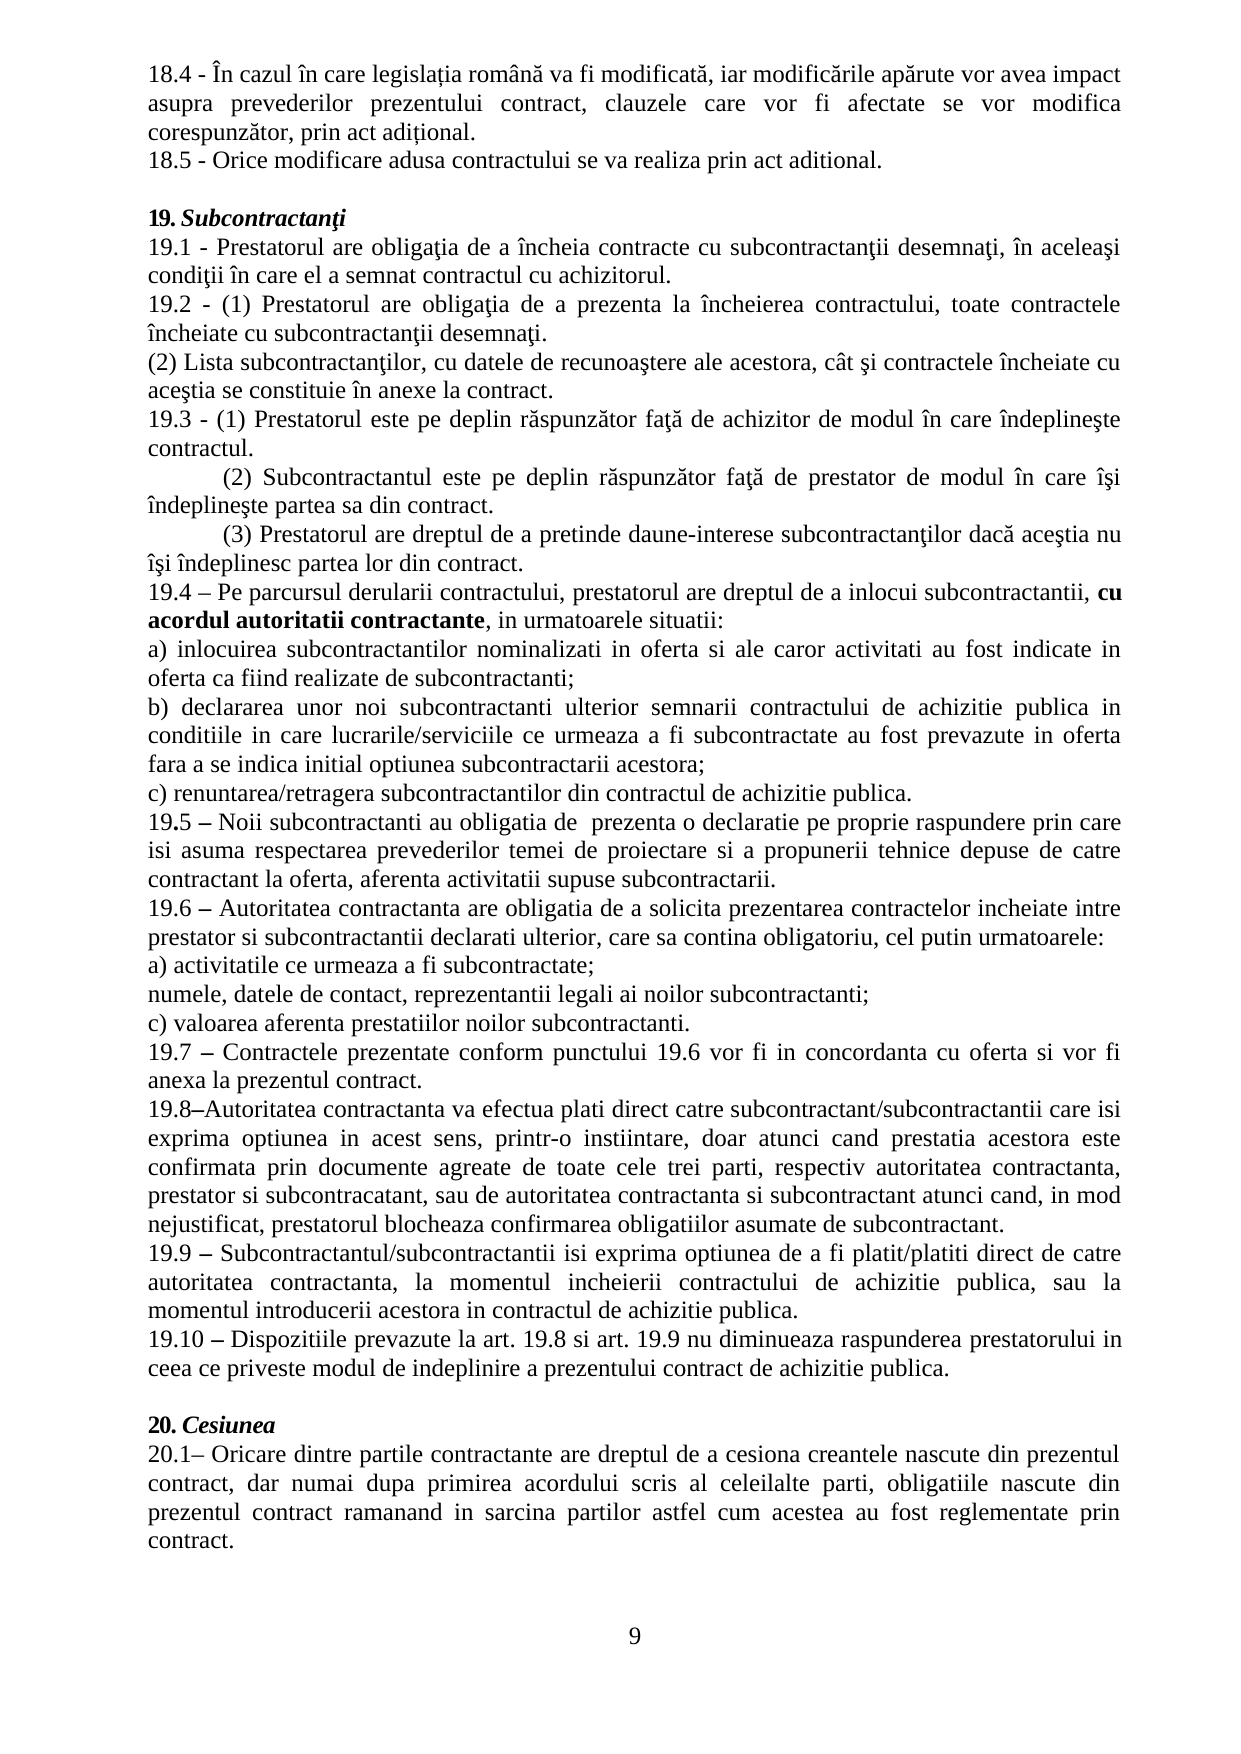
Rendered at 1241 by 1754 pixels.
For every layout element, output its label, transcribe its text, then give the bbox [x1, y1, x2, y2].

text b) declararea unor noi subcontractanti ulterior semnarii contractului de achizitie publica in conditiile in care lucrarile/serviciile ce urmeaza a fi subcontractate au fost prevazute in oferta fara a se indica initial optiunea subcontractarii acestora; [148, 692, 1122, 778]
text 19. Subcontractanţi [148, 203, 1121, 232]
text (3) Prestatorul are dreptul de a pretinde daune-interese subcontractanţilor dacă aceştia nu îşi îndeplinesc partea lor din contract. [148, 519, 1122, 577]
text 19.3 - (1) Prestatorul este pe deplin răspunzător faţă de achizitor de modul în care îndeplineşte contractul. [148, 404, 1122, 462]
text 19.8–Autoritatea contractanta va efectua plati direct catre subcontractant/subcontractantii care isi exprima optiunea in acest sens, printr-o instiintare, doar atunci cand prestatia acestora este confirmata prin documente agreate de toate cele trei parti, respectiv autoritatea contractanta, prestator si subcontracatant, sau de autoritatea contractanta si subcontractant atunci cand, in mod nejustificat, prestatorul blocheaza confirmarea obligatiilor asumate de subcontractant. [148, 1094, 1122, 1238]
text 19.6 – Autoritatea contractanta are obligatia de a solicita prezentarea contractelor incheiate intre prestator si subcontractantii declarati ulterior, care sa contina obligatoriu, cel putin urmatoarele: [148, 893, 1122, 950]
text (2) Lista subcontractanţilor, cu datele de recunoaştere ale acestora, cât şi contractele încheiate cu aceştia se constituie în anexe la contract. [148, 347, 1122, 404]
text a) activitatile ce urmeaza a fi subcontractate; [148, 950, 1122, 979]
text numele, datele de contact, reprezentantii legali ai noilor subcontractanti; [148, 979, 1122, 1008]
text c) renuntarea/retragera subcontractantilor din contractul de achizitie publica. [148, 778, 1122, 807]
text 19.1 - Prestatorul are obligaţia de a încheia contracte cu subcontractanţii desemnaţi, în aceleaşi condiţii în care el a semnat contractul cu achizitorul. [148, 232, 1122, 289]
text 18.5 - Orice modificare adusa contractului se va realiza prin act aditional. [148, 145, 1122, 174]
text 19.9 – Subcontractantul/subcontractantii isi exprima optiunea de a fi platit/platiti direct de catre autoritatea contractanta, la momentul incheierii contractului de achizitie publica, sau la momentul introducerii acestora in contractul de achizitie publica. [148, 1238, 1122, 1324]
text 19.10 – Dispozitiile prevazute la art. 19.8 si art. 19.9 nu diminueaza raspunderea prestatorului in ceea ce priveste modul de indeplinire a prezentului contract de achizitie publica. [148, 1324, 1122, 1382]
text 19.4 – Pe parcursul derularii contractului, prestatorul are dreptul de a inlocui subcontractantii, cu acordul autoritatii contractante, in urmatoarele situatii: [148, 577, 1122, 634]
text 18.4 - În cazul în care legislația română va fi modificată, iar modificările apărute vor avea impact asupra prevederilor prezentului contract, clauzele care vor fi afectate se vor modifica corespunzător, prin act adițional. [148, 59, 1122, 145]
text (2) Subcontractantul este pe deplin răspunzător faţă de prestator de modul în care îşi îndeplineşte partea sa din contract. [148, 462, 1122, 519]
text 19.5 – Noii subcontractanti au obligatia de prezenta o declaratie pe proprie raspundere prin care isi asuma respectarea prevederilor temei de proiectare si a propunerii tehnice depuse de catre contractant la oferta, aferenta activitatii supuse subcontractarii. [148, 807, 1122, 893]
text 19.7 – Contractele prezentate conform punctului 19.6 vor fi in concordanta cu oferta si vor fi anexa la prezentul contract. [148, 1037, 1122, 1094]
text a) inlocuirea subcontractantilor nominalizati in oferta si ale caror activitati au fost indicate in oferta ca fiind realizate de subcontractanti; [148, 634, 1122, 692]
text 20. Cesiunea [148, 1410, 1122, 1439]
text 20.1– Oricare dintre partile contractante are dreptul de a cesiona creantele nascute din prezentul contract, dar numai dupa primirea acordului scris al celeilalte parti, obligatiile nascute din prezentul contract ramanand in sarcina partilor astfel cum acestea au fost reglementate prin contract. [148, 1439, 1121, 1554]
text 19.2 - (1) Prestatorul are obligaţia de a prezenta la încheierea contractului, toate contractele încheiate cu subcontractanţii desemnaţi. [148, 289, 1122, 347]
text c) valoarea aferenta prestatiilor noilor subcontractanti. [148, 1008, 1122, 1037]
